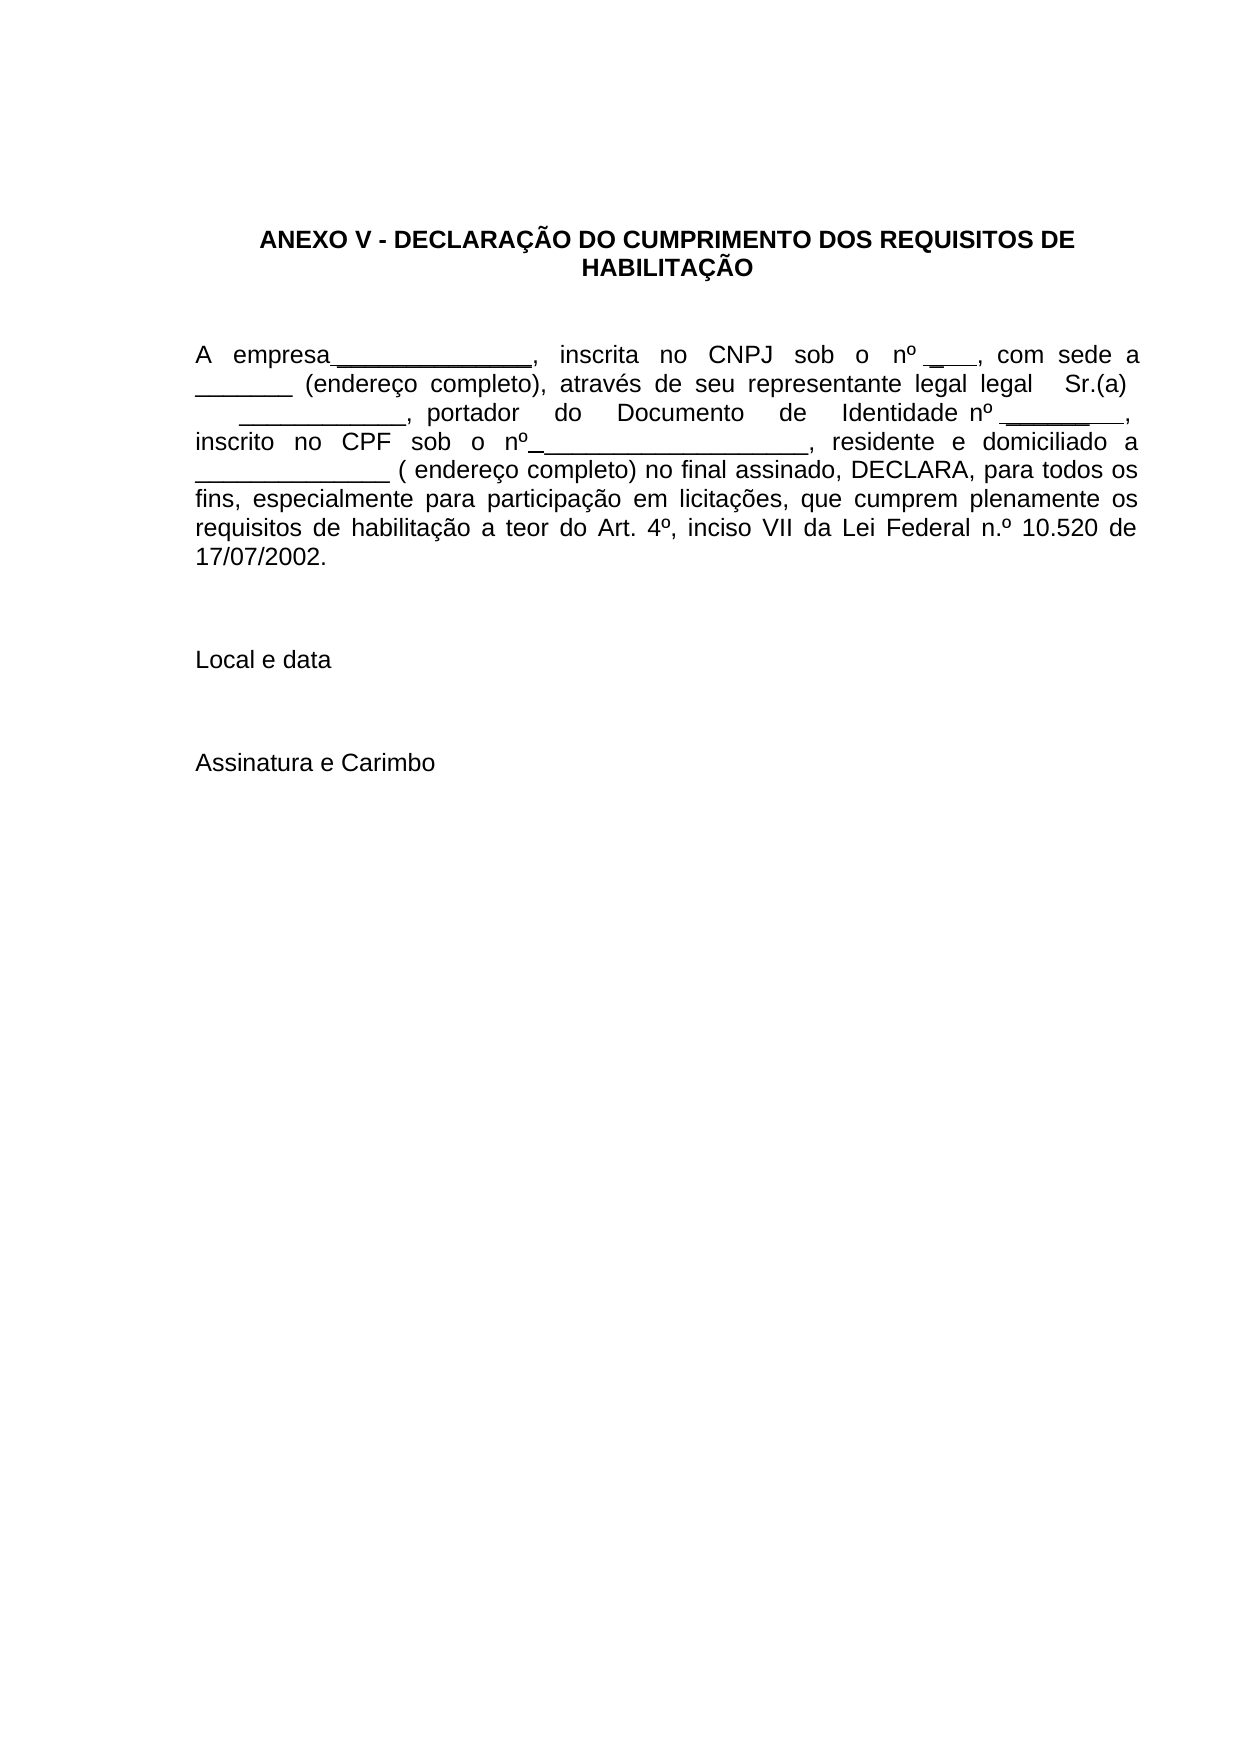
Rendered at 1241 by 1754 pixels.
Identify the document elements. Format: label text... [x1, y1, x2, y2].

text A empresa ______________, inscrita no CNPJ sob o nº _ , com sede a _______ (endereço completo), através de seu representante legal legal Sr.(a) ____________, portador do Documento de Identidade nº ______ , inscrito no CPF sob o nº ___________________, residente e domiciliado a ______________ ( endereço completo) no final assinado, DECLARA, para todos os fins, especialmente para participação em licitações, que cumprem plenamente os requisitos de habilitação a teor do Art. 4º, inciso VII da Lei Federal n.º 10.520 de 17/07/2002. [195, 340, 1140, 570]
subtitle ANEXO V - DECLARAÇÃO DO CUMPRIMENTO DOS REQUISITOS DE HABILITAÇÃO [195, 224, 1140, 282]
text Local e data [195, 644, 1140, 673]
text Assinatura e Carimbo [195, 748, 1140, 776]
